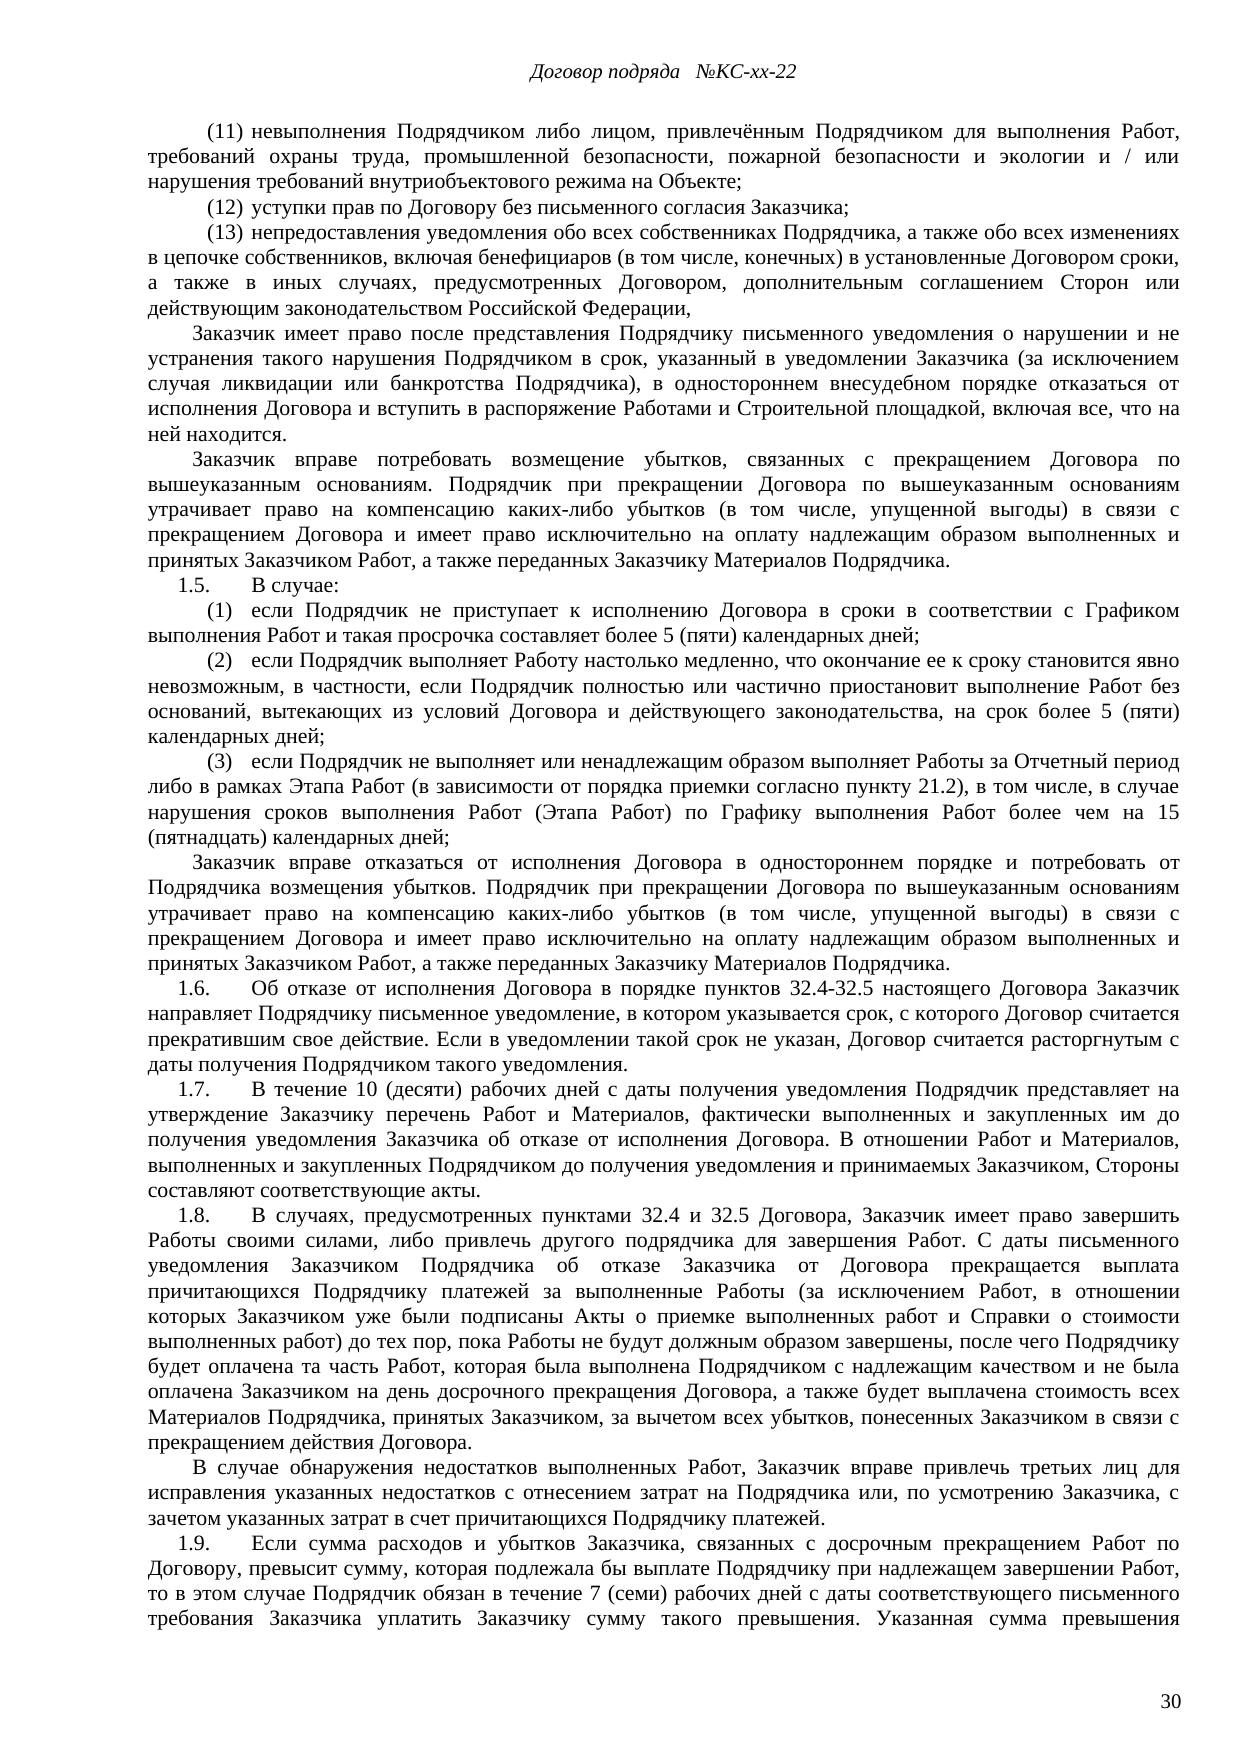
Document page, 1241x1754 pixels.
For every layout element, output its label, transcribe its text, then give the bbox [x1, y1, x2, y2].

list Заказчик вправе отказаться от исполнения Договора в одностороннем порядке и потребовать от Подрядчика возмещения убытков. Подрядчик при прекращении Договора по вышеуказанным основаниям утрачивает право на компенсацию каких-либо убытков (в том числе, упущенной выгоды) в связи с прекращением Договора и имеет право исключительно на оплату надлежащим образом выполненных и принятых Заказчиком Работ, а также переданных Заказчику Материалов Подрядчика. [148, 849, 1181, 975]
text В случаях, предусмотренных пунктами 32.4 и 32.5 Договора, Заказчик имеет право завершить Работы своими силами, либо привлечь другого подрядчика для завершения Работ. С даты письменного уведомления Заказчиком Подрядчика об отказе Заказчика от Договора прекращается выплата причитающихся Подрядчику платежей за выполненные Работы (за исключением Работ, в отношении которых Заказчиком уже были подписаны Акты о приемке выполненных работ и Справки о стоимости выполненных работ) до тех пор, пока Работы не будут должным образом завершены, после чего Подрядчику будет оплачена та часть Работ, которая была выполнена Подрядчиком с надлежащим качеством и не была оплачена Заказчиком на день досрочного прекращения Договора, а также будет выплачена стоимость всех Материалов Подрядчика, принятых Заказчиком, за вычетом всех убытков, понесенных Заказчиком в связи с прекращением действия Договора. [148, 1202, 1181, 1454]
text если Подрядчик не приступает к исполнению Договора в сроки в соответствии с Графиком выполнения Работ и такая просрочка составляет более 5 (пяти) календарных дней; [148, 597, 1181, 647]
text В течение 10 (десяти) рабочих дней с даты получения уведомления Подрядчик представляет на утверждение Заказчику перечень Работ и Материалов, фактически выполненных и закупленных им до получения уведомления Заказчика об отказе от исполнения Договора. В отношении Работ и Материалов, выполненных и закупленных Подрядчиком до получения уведомления и принимаемых Заказчиком, Стороны составляют соответствующие акты. [148, 1076, 1181, 1202]
text невыполнения Подрядчиком либо лицом, привлечённым Подрядчиком для выполнения Работ, требований охраны труда, промышленной безопасности, пожарной безопасности и экологии и / или нарушения требований внутриобъектового режима на Объекте; [148, 118, 1181, 194]
list В случае обнаружения недостатков выполненных Работ, Заказчик вправе привлечь третьих лиц для исправления указанных недостатков с отнесением затрат на Подрядчика или, по усмотрению Заказчика, с зачетом указанных затрат в счет причитающихся Подрядчику платежей. [148, 1454, 1181, 1530]
text непредоставления уведомления обо всех собственниках Подрядчика, а также обо всех изменениях в цепочке собственников, включая бенефициаров (в том числе, конечных) в установленные Договором сроки, а также в иных случаях, предусмотренных Договором, дополнительным соглашением Сторон или действующим законодательством Российской Федерации, [148, 219, 1181, 320]
text Об отказе от исполнения Договора в порядке пунктов 32.4-32.5 настоящего Договора Заказчик направляет Подрядчику письменное уведомление, в котором указывается срок, с которого Договор считается прекратившим свое действие. Если в уведомлении такой срок не указан, Договор считается расторгнутым с даты получения Подрядчиком такого уведомления. [148, 975, 1181, 1076]
text если Подрядчик не выполняет или ненадлежащим образом выполняет Работы за Отчетный период либо в рамках Этапа Работ (в зависимости от порядка приемки согласно пункту 21.2), в том числе, в случае нарушения сроков выполнения Работ (Этапа Работ) по Графику выполнения Работ более чем на 15 (пятнадцать) календарных дней; [148, 748, 1181, 849]
text уступки прав по Договору без письменного согласия Заказчика; [148, 194, 1181, 219]
list Заказчик вправе потребовать возмещение убытков, связанных с прекращением Договора по вышеуказанным основаниям. Подрядчик при прекращении Договора по вышеуказанным основаниям утрачивает право на компенсацию каких-либо убытков (в том числе, упущенной выгоды) в связи с прекращением Договора и имеет право исключительно на оплату надлежащим образом выполненных и принятых Заказчиком Работ, а также переданных Заказчику Материалов Подрядчика. [148, 446, 1181, 572]
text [148, 1530, 1181, 1631]
text В случае: [148, 572, 1181, 597]
list Заказчик имеет право после представления Подрядчику письменного уведомления о нарушении и не устранения такого нарушения Подрядчиком в срок, указанный в уведомлении Заказчика (за исключением случая ликвидации или банкротства Подрядчика), в одностороннем внесудебном порядке отказаться от исполнения Договора и вступить в распоряжение Работами и Строительной площадкой, включая все, что на ней находится. [148, 320, 1181, 446]
text если Подрядчик выполняет Работу настолько медленно, что окончание ее к сроку становится явно невозможным, в частности, если Подрядчик полностью или частично приостановит выполнение Работ без оснований, вытекающих из условий Договора и действующего законодательства, на срок более 5 (пяти) календарных дней; [148, 647, 1181, 748]
